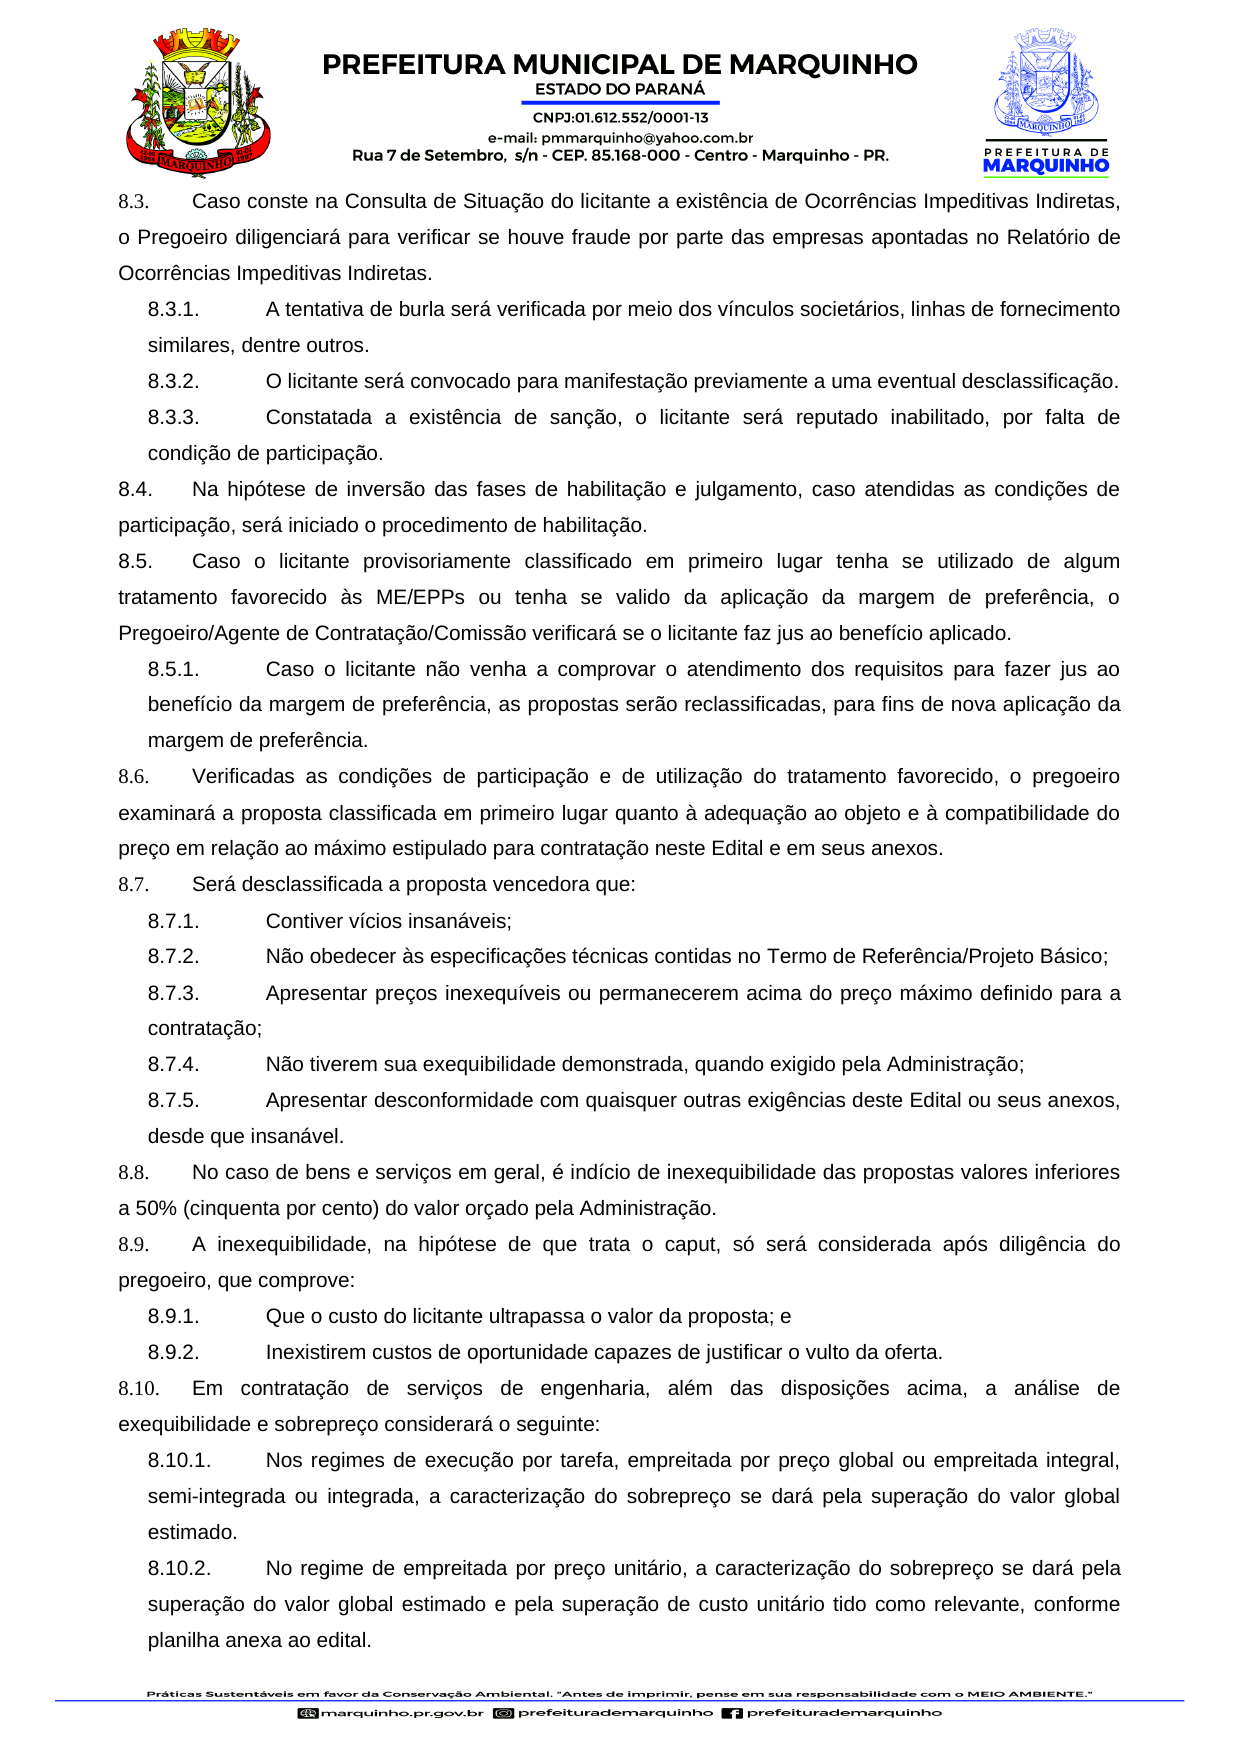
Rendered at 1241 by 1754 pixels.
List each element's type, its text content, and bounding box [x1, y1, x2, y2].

text Caso o licitante provisoriamente classificado em primeiro lugar tenha se utilizado de algum tratamento favorecido às ME/EPPs ou tenha se valido da aplicação da margem de preferência, o Pregoeiro/Agente de Contratação/Comissão verificará se o licitante faz jus ao benefício aplicado. [118, 548, 1122, 644]
text Inexistirem custos de oportunidade capazes de justificar o vulto da oferta. [148, 1340, 1122, 1364]
text No caso de bens e serviços em geral, é indício de inexequibilidade das propostas valores inferiores a 50% (cinquenta por cento) do valor orçado pela Administração. [118, 1160, 1122, 1220]
picture [31, 1673, 1208, 1736]
text A tentativa de burla será verificada por meio dos vínculos societários, linhas de fornecimento similares, dentre outros. [148, 297, 1122, 357]
text Não tiverem sua exequibilidade demonstrada, quando exigido pela Administração; [148, 1052, 1122, 1076]
text O licitante será convocado para manifestação previamente a uma eventual desclassificação. [148, 369, 1122, 393]
text Apresentar preços inexequíveis ou permanecerem acima do preço máximo definido para a contratação; [148, 980, 1122, 1040]
text No regime de empreitada por preço unitário, a caracterização do sobrepreço se dará pela superação do valor global estimado e pela superação de custo unitário tido como relevante, conforme planilha anexa ao edital. [148, 1556, 1122, 1652]
text Que o custo do licitante ultrapassa o valor da proposta; e [148, 1304, 1122, 1328]
text Será desclassificada a proposta vencedora que: [118, 872, 1122, 896]
text Não obedecer às especificações técnicas contidas no Termo de Referência/Projeto Básico; [148, 944, 1122, 968]
picture [60, 0, 1181, 203]
text Caso o licitante não venha a comprovar o atendimento dos requisitos para fazer jus ao benefício da margem de preferência, as propostas serão reclassificadas, para fins de nova aplicação da margem de preferência. [148, 656, 1122, 752]
text Caso conste na Consulta de Situação do licitante a existência de Ocorrências Impeditivas Indiretas, o Pregoeiro diligenciará para verificar se houve fraude por parte das empresas apontadas no Relatório de Ocorrências Impeditivas Indiretas. [118, 189, 1122, 285]
text Apresentar desconformidade com quaisquer outras exigências deste Edital ou seus anexos, desde que insanável. [148, 1088, 1122, 1148]
text Nos regimes de execução por tarefa, empreitada por preço global ou empreitada integral, semi-integrada ou integrada, a caracterização do sobrepreço se dará pela superação do valor global estimado. [148, 1448, 1122, 1544]
text A inexequibilidade, na hipótese de que trata o caput, só será considerada após diligência do pregoeiro, que comprove: [118, 1232, 1122, 1292]
text Constatada a existência de sanção, o licitante será reputado inabilitado, por falta de condição de participação. [148, 405, 1122, 465]
text Verificadas as condições de participação e de utilização do tratamento favorecido, o pregoeiro examinará a proposta classificada em primeiro lugar quanto à adequação ao objeto e à compatibilidade do preço em relação ao máximo estipulado para contratação neste Edital e em seus anexos. [118, 764, 1122, 860]
text Na hipótese de inversão das fases de habilitação e julgamento, caso atendidas as condições de participação, será iniciado o procedimento de habilitação. [118, 477, 1122, 537]
text Contiver vícios insanáveis; [148, 908, 1122, 932]
text Em contratação de serviços de engenharia, além das disposições acima, a análise de exequibilidade e sobrepreço considerará o seguinte: [118, 1376, 1122, 1436]
